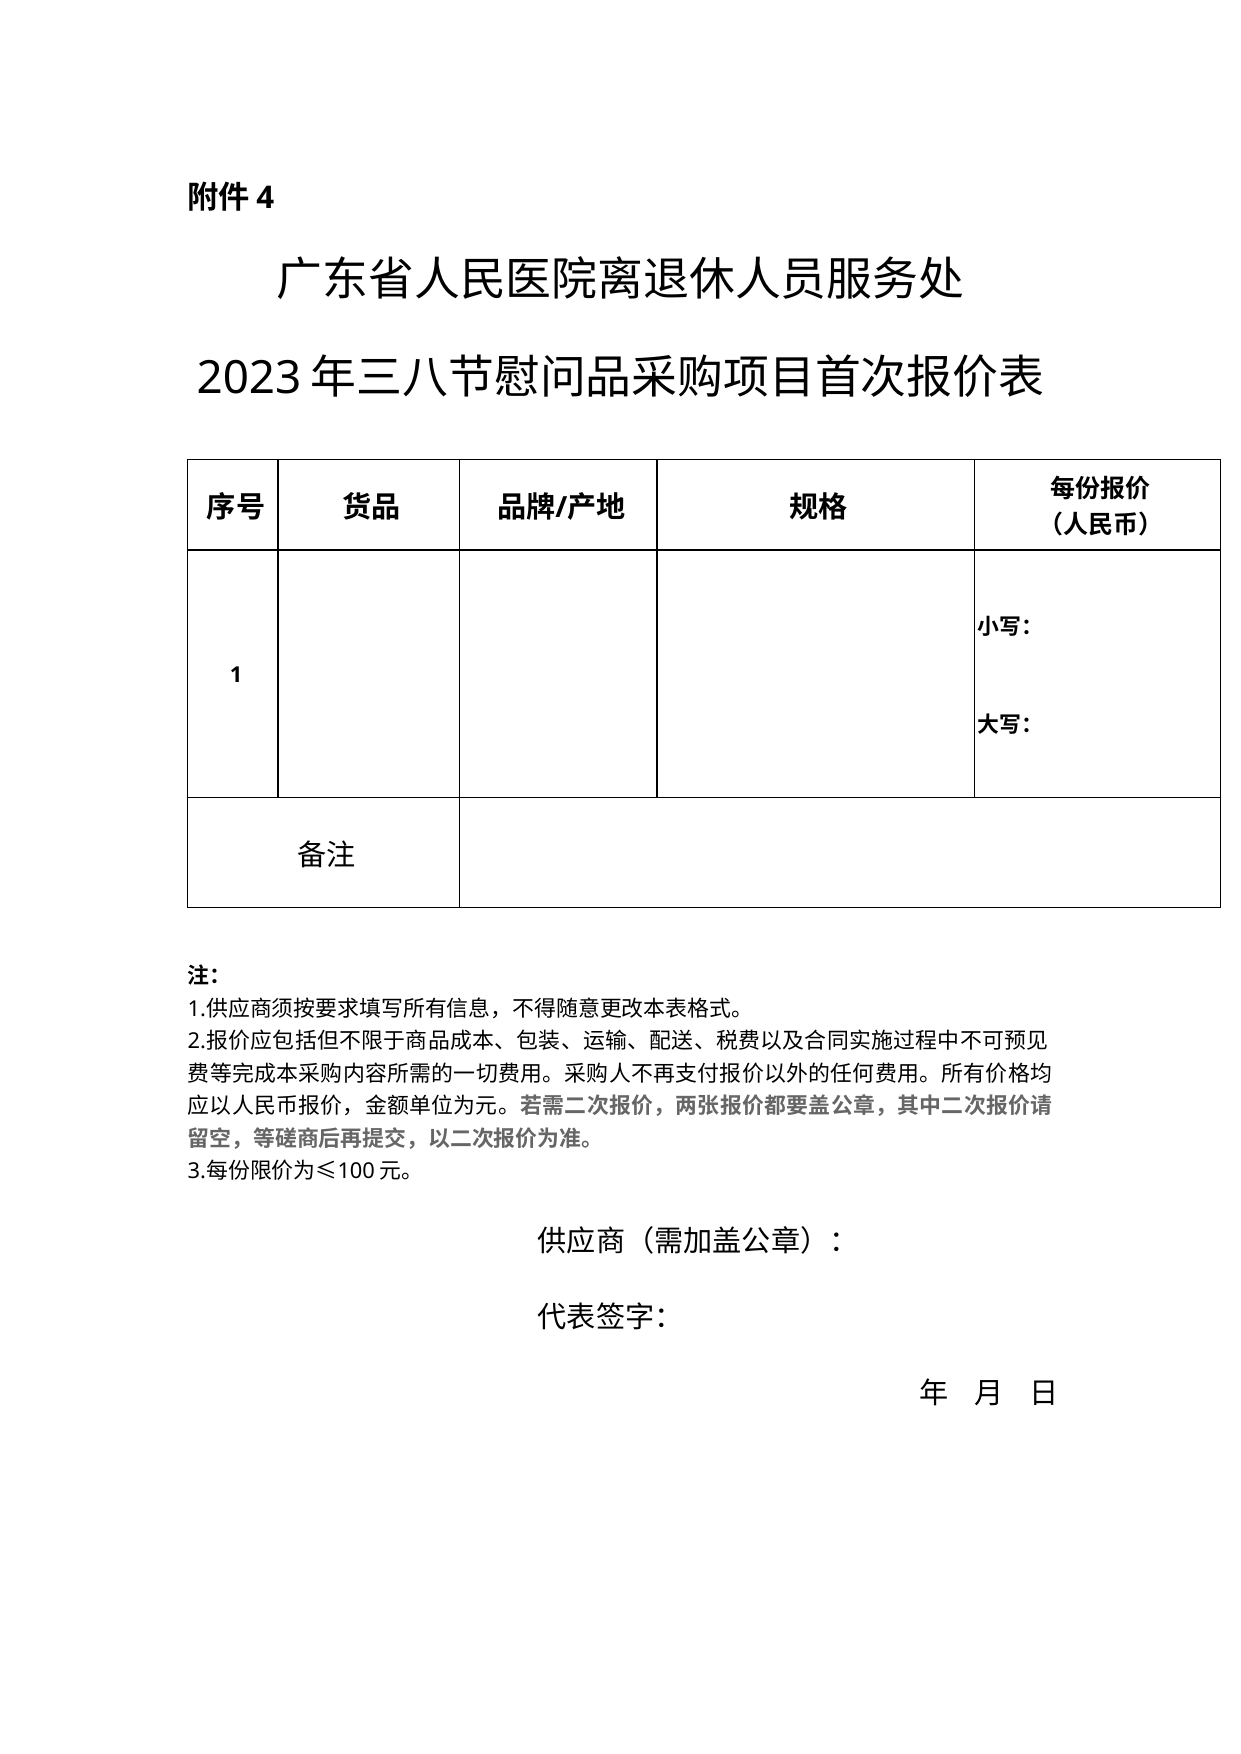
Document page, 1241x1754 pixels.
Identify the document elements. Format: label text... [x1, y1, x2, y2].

table_cell [460, 798, 1220, 907]
text 代表签字： [187, 1293, 1059, 1336]
text 供应商（需加盖公章）： [187, 1218, 1059, 1260]
table_cell [658, 551, 974, 797]
table_header 规格 [658, 460, 974, 549]
table_cell [460, 551, 656, 797]
table_cell [279, 551, 459, 797]
text 广东省人民医院离退休人员服务处 [187, 227, 1053, 324]
table_header 每份报价 （人民币） [975, 460, 1220, 549]
table_header 品牌/产地 [460, 460, 656, 549]
text 附件4 [187, 162, 1053, 227]
text 3.每份限价为≤100元。 [187, 1153, 1053, 1185]
text 2023年三八节慰问品采购项目首次报价表 [187, 324, 1053, 422]
table_header 货品 [279, 460, 459, 549]
text 年 月 日 [187, 1369, 1059, 1412]
text 1.供应商须按要求填写所有信息，不得随意更改本表格式。 [187, 990, 1053, 1023]
text 注： [187, 958, 1059, 990]
table_cell 备注 [188, 798, 459, 907]
table_cell 1 [188, 551, 277, 797]
table_header 序号 [188, 460, 277, 549]
text 2.报价应包括但不限于商品成本、包装、运输、配送、税费以及合同实施过程中不可预见费等完成本采购内容所需的一切费用。采购人不再支付报价以外的任何费用。所有价格均应以人民币报价，金额单位为元。若需二次报价，两张报价都要盖公章，其中二次报价请留空，等磋商后再提交，以二次报价为准。 [187, 1023, 1053, 1153]
table_cell 小写： 大写： [975, 551, 1220, 797]
